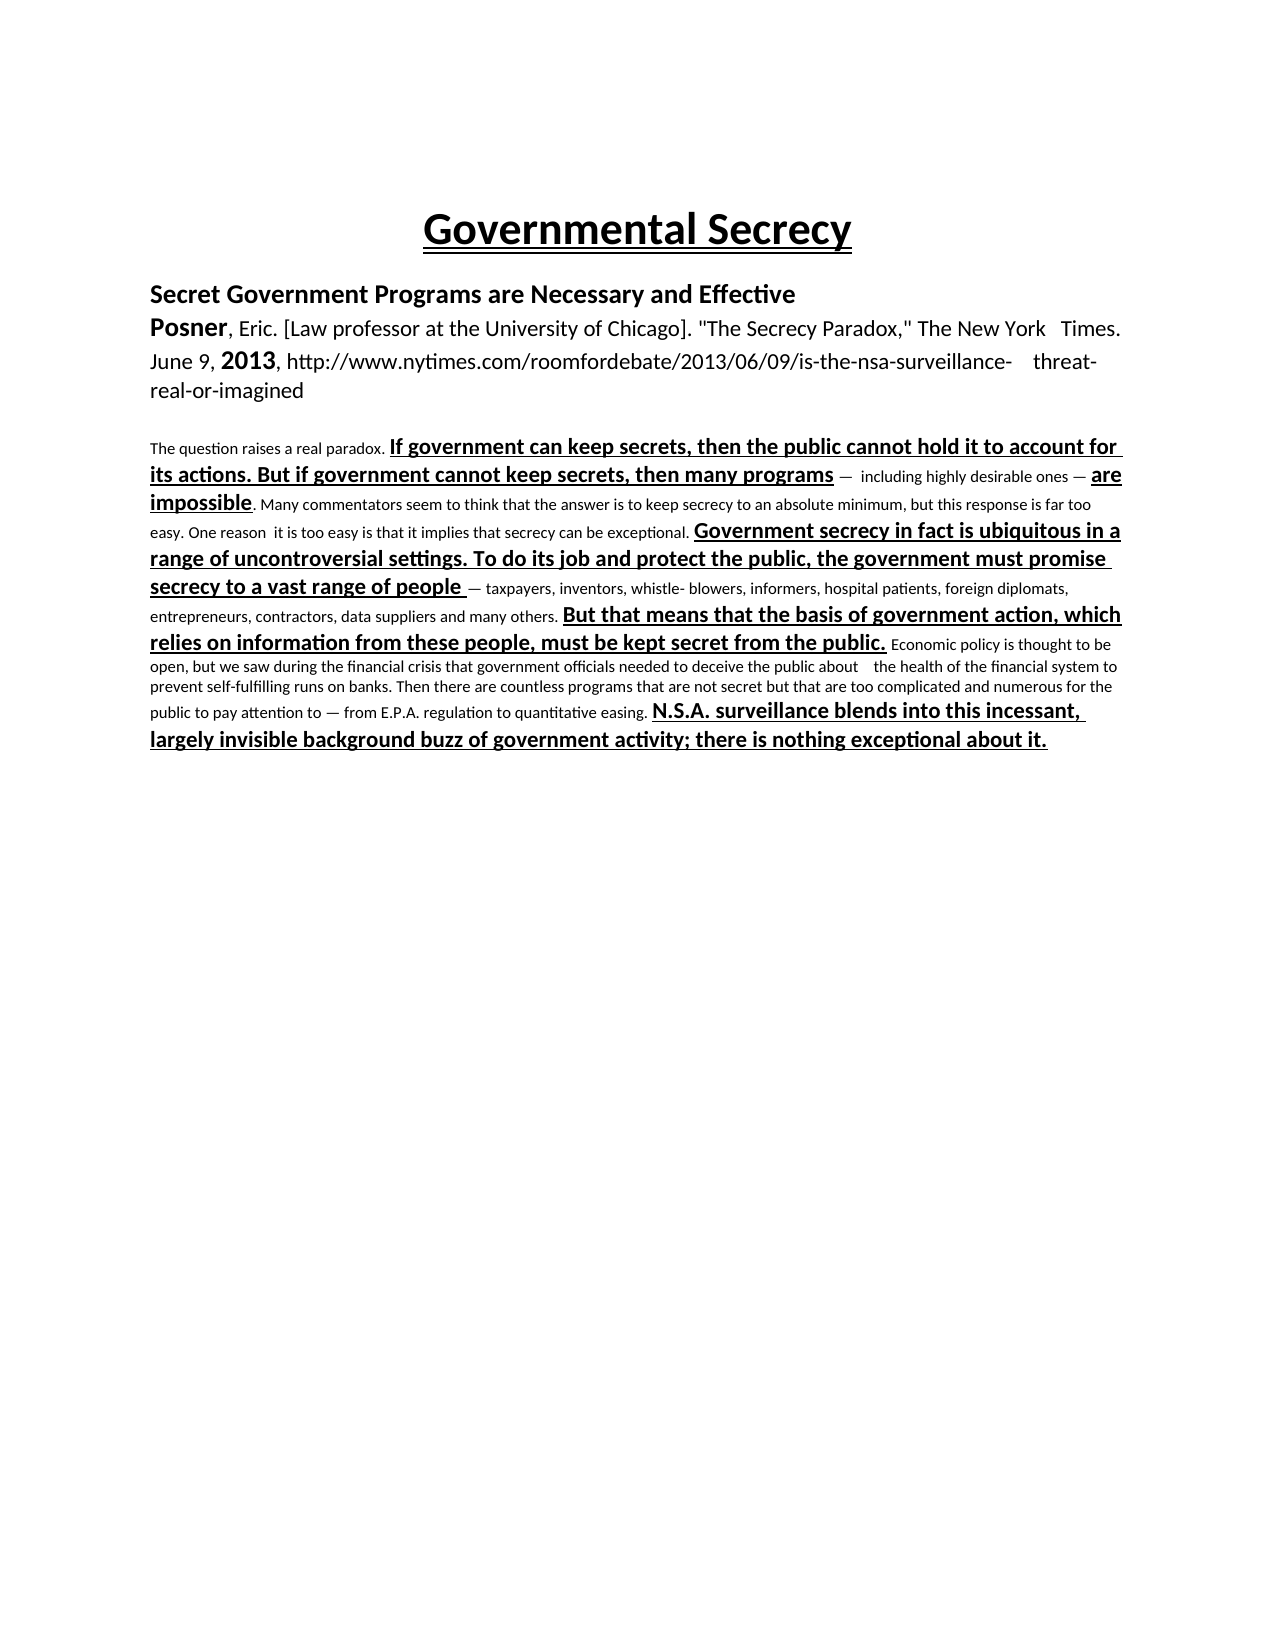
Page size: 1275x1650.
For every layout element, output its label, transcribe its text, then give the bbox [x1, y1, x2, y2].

text The question raises a real paradox. If government can keep secrets, then the public cannot hold it to account for its actions. But if government cannot keep secrets, then many programs — including highly desirable ones — are impossible. Many commentators seem to think that the answer is to keep secrecy to an absolute minimum, but this response is far too easy. One reason it is too easy is that it implies that secrecy can be exceptional. Government secrecy in fact is ubiquitous in a range of uncontroversial settings. To do its job and protect the public, the government must promise secrecy to a vast range of people — taxpayers, inventors, whistle- blowers, informers, hospital patients, foreign diplomats, entrepreneurs, contractors, data suppliers and many others. But that means that the basis of government action, which relies on information from these people, must be kept secret from the public. Economic policy is thought to be open, but we saw during the financial crisis that government officials needed to deceive the public about the health of the financial system to prevent self-fulfilling runs on banks. Then there are countless programs that are not secret but that are too complicated and numerous for the public to pay attention to — from E.P.A. regulation to quantitative easing. N.S.A. surveillance blends into this incessant, largely invisible background buzz of government activity; there is nothing exceptional about it. [150, 432, 1125, 753]
subtitle Secret Government Programs are Necessary and Effective [150, 277, 1125, 310]
subtitle Governmental Secrecy [150, 200, 1125, 256]
text Posner, Eric. [Law professor at the University of Chicago]. "The Secrecy Paradox," The New York Times. June 9, 2013, http://www.nytimes.com/roomfordebate/2013/06/09/is-the-nsa-surveillance- threat-real-or-imagined [150, 310, 1125, 404]
